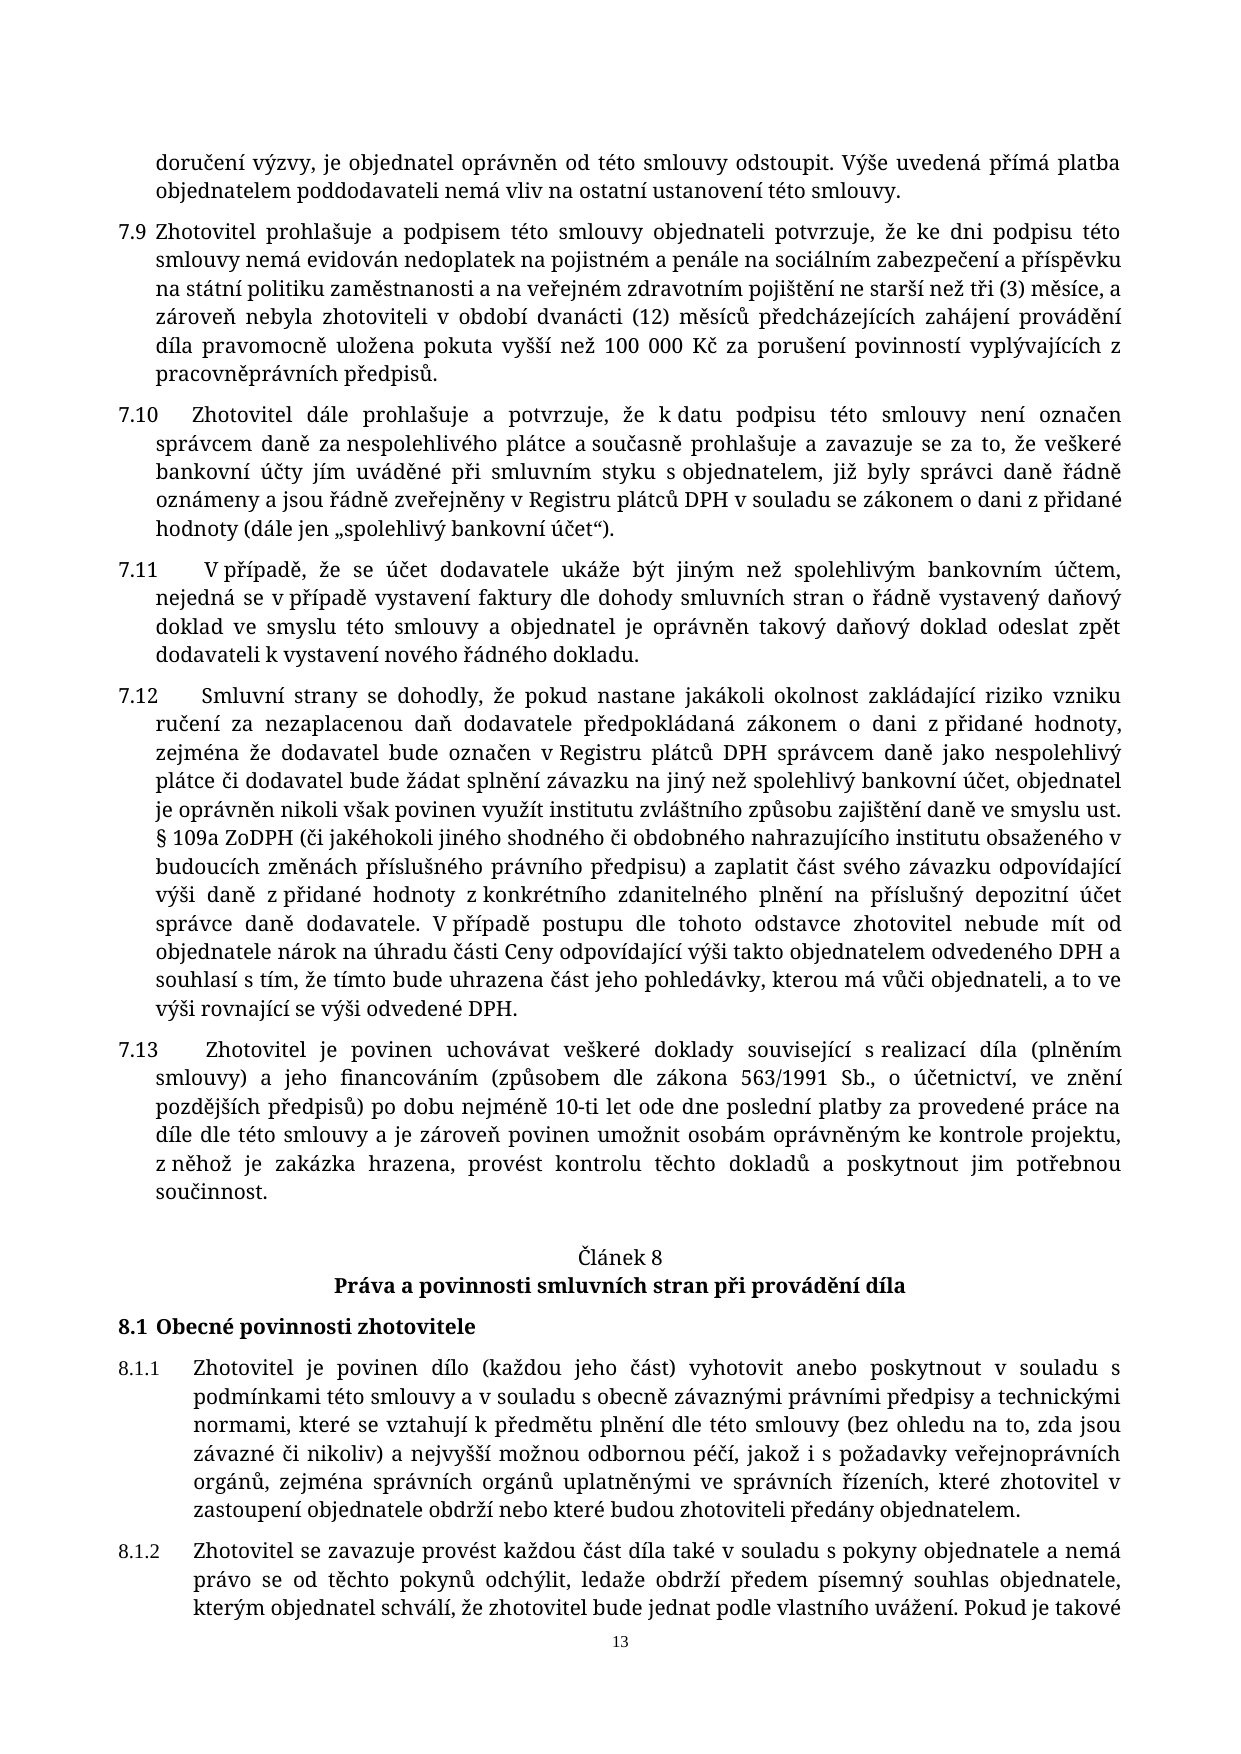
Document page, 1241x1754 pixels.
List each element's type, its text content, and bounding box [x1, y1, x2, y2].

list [118, 1536, 1122, 1622]
list Zhotovitel je povinen uchovávat veškeré doklady související s realizací díla (plněním smlouvy) a jeho financováním (způsobem dle zákona 563/1991 Sb., o účetnictví, ve znění pozdějších předpisů) po dobu nejméně 10-ti let ode dne poslední platby za provedené práce na díle dle této smlouvy a je zároveň povinen umožnit osobám oprávněným ke kontrole projektu, z něhož je zakázka hrazena, provést kontrolu těchto dokladů a poskytnout jim potřebnou součinnost. [118, 1035, 1122, 1206]
list V případě, že se účet dodavatele ukáže být jiným než spolehlivým bankovním účtem, nejedná se v případě vystavení faktury dle dohody smluvních stran o řádně vystavený daňový doklad ve smyslu této smlouvy a objednatel je oprávněn takový daňový doklad odeslat zpět dodavateli k vystavení nového řádného dokladu. [118, 555, 1122, 669]
list Obecné povinnosti zhotovitele [118, 1312, 1122, 1341]
text Článek 8 [118, 1243, 1122, 1271]
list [118, 148, 1122, 204]
list Zhotovitel je povinen dílo (každou jeho část) vyhotovit anebo poskytnout v souladu s podmínkami této smlouvy a v souladu s obecně závaznými právními předpisy a technickými normami, které se vztahují k předmětu plnění dle této smlouvy (bez ohledu na to, zda jsou závazné či nikoliv) a nejvyšší možnou odbornou péčí, jakož i s požadavky veřejnoprávních orgánů, zejména správních orgánů uplatněnými ve správních řízeních, které zhotovitel v zastoupení objednatele obdrží nebo které budou zhotoviteli předány objednatelem. [118, 1353, 1122, 1524]
list Zhotovitel prohlašuje a podpisem této smlouvy objednateli potvrzuje, že ke dni podpisu této smlouvy nemá evidován nedoplatek na pojistném a penále na sociálním zabezpečení a příspěvku na státní politiku zaměstnanosti a na veřejném zdravotním pojištění ne starší než tři (3) měsíce, a zároveň nebyla zhotoviteli v období dvanácti (12) měsíců předcházejících zahájení provádění díla pravomocně uložena pokuta vyšší než 100 000 Kč za porušení povinností vyplývajících z pracovněprávních předpisů. [118, 217, 1122, 388]
list Smluvní strany se dohodly, že pokud nastane jakákoli okolnost zakládající riziko vzniku ručení za nezaplacenou daň dodavatele předpokládaná zákonem o dani z přidané hodnoty, zejména že dodavatel bude označen v Registru plátců DPH správcem daně jako nespolehlivý plátce či dodavatel bude žádat splnění závazku na jiný než spolehlivý bankovní účet, objednatel je oprávněn nikoli však povinen využít institutu zvláštního způsobu zajištění daně ve smyslu ust. § 109a ZoDPH (či jakéhokoli jiného shodného či obdobného nahrazujícího institutu obsaženého v budoucích změnách příslušného právního předpisu) a zaplatit část svého závazku odpovídající výši daně z přidané hodnoty z konkrétního zdanitelného plnění na příslušný depozitní účet správce daně dodavatele. V případě postupu dle tohoto odstavce zhotovitel nebude mít od objednatele nárok na úhradu části Ceny odpovídající výši takto objednatelem odvedeného DPH a souhlasí s tím, že tímto bude uhrazena část jeho pohledávky, kterou má vůči objednateli, a to ve výši rovnající se výši odvedené DPH. [118, 681, 1122, 1022]
list Práva a povinnosti smluvních stran při provádění díla [118, 1271, 1122, 1300]
list Zhotovitel dále prohlašuje a potvrzuje, že k datu podpisu této smlouvy není označen správcem daně za nespolehlivého plátce a současně prohlašuje a zavazuje se za to, že veškeré bankovní účty jím uváděné při smluvním styku s objednatelem, již byly správci daně řádně oznámeny a jsou řádně zveřejněny v Registru plátců DPH v souladu se zákonem o dani z přidané hodnoty (dále jen „spolehlivý bankovní účet“). [118, 400, 1122, 542]
